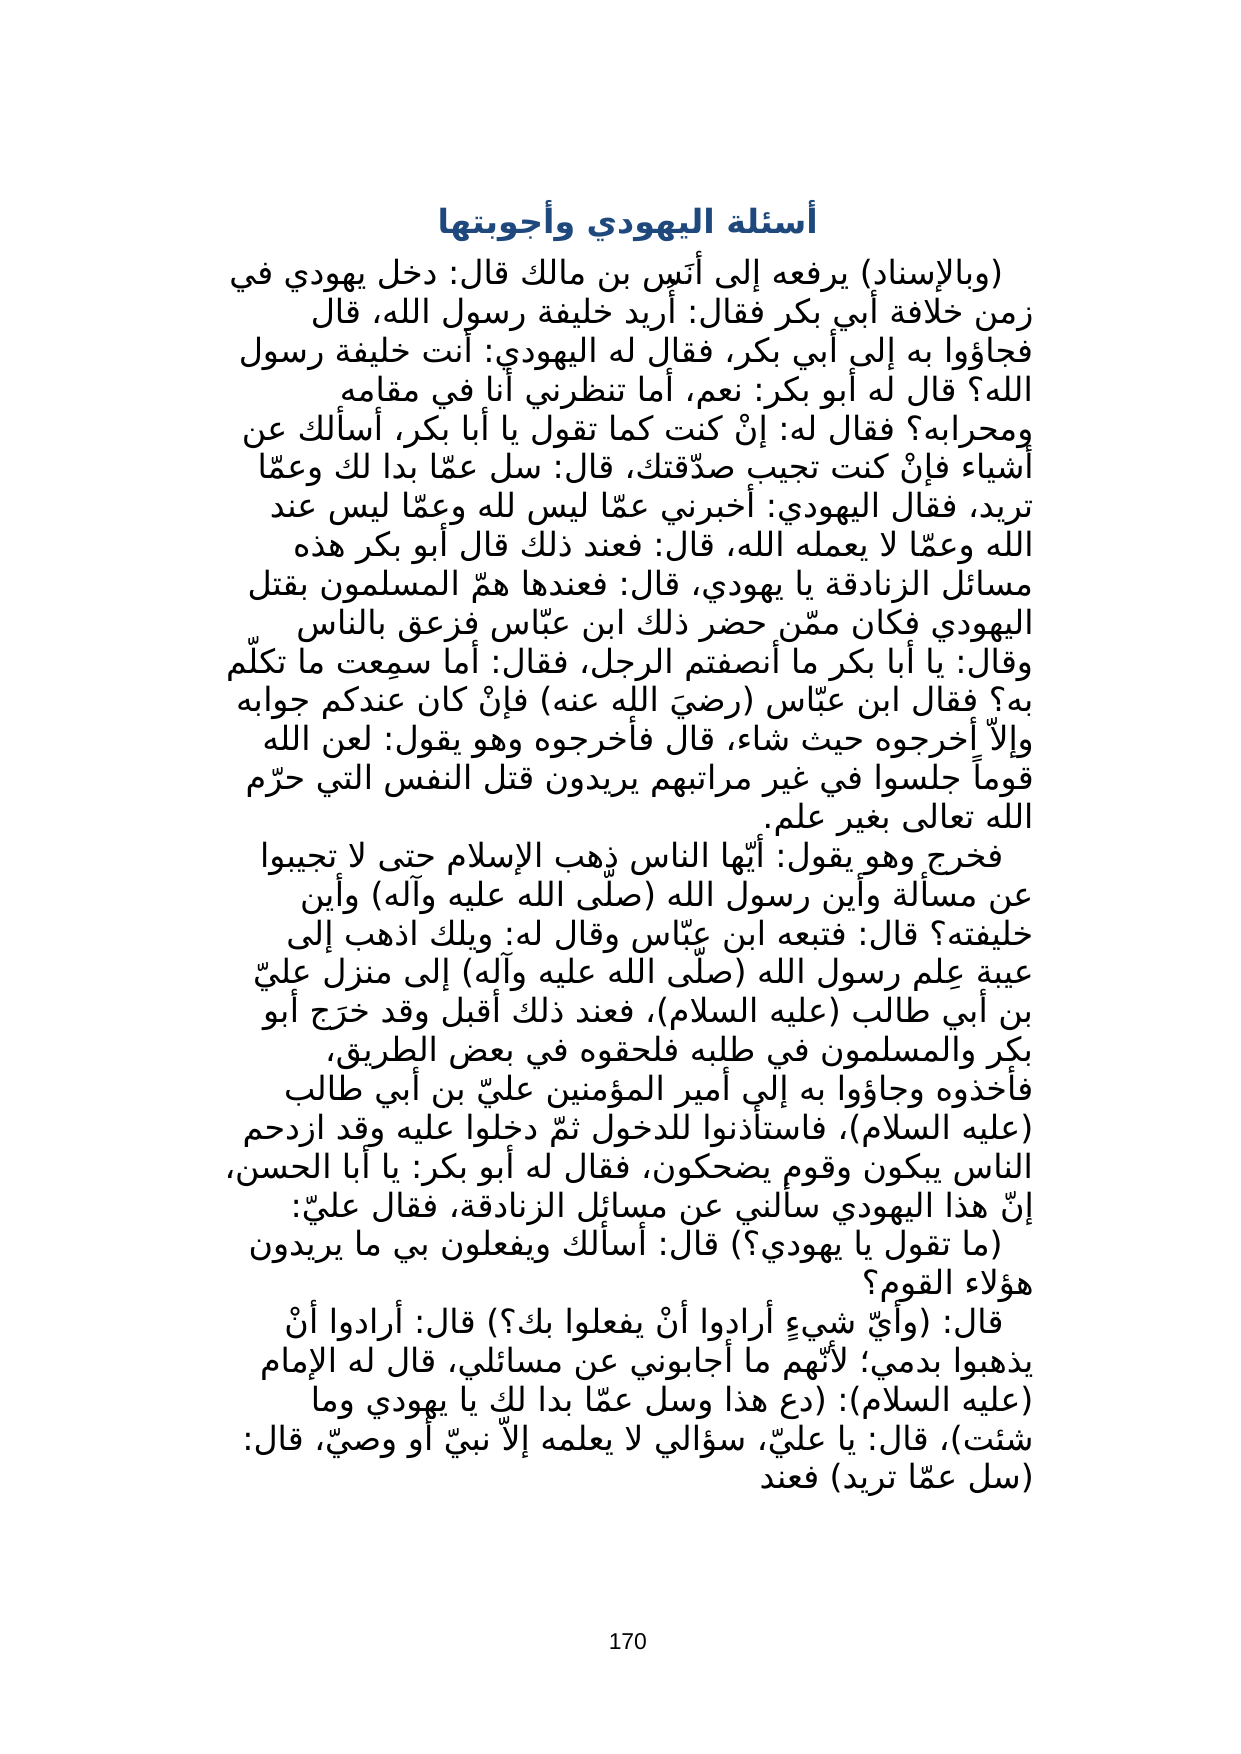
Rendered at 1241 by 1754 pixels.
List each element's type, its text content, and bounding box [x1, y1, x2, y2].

text (ما تقول يا يهودي؟) قال: أسألك ويفعلون بي ما يريدون هؤلاء القوم؟ [222, 1225, 1033, 1303]
text فخرج وهو يقول: أيّها الناس ذهب الإسلام حتى لا تجيبوا عن مسألة وأين رسول الله (صلّى الله عليه وآله) وأين خليفته؟ قال: فتبعه ابن عبّاس وقال له: ويلك اذهب إلى عيبة عِلم رسول الله (صلّى الله عليه وآله) إلى منزل عليّ بن أبي طالب (عليه السلام)، فعند ذلك أقبل وقد خرَج أبو بكر والمسلمون في طلبه فلحقوه في بعض الطريق، فأخذوه وجاؤوا به إلى أمير المؤمنين عليّ بن أبي طالب (عليه السلام)، فاستأذنوا للدخول ثمّ دخلوا عليه وقد ازدحم الناس يبكون وقوم يضحكون، فقال له أبو بكر: يا أبا الحسن، إنّ هذا اليهودي سألني عن مسائل الزنادقة، فقال عليّ: [222, 836, 1033, 1225]
text قال: (وأيّ شيءٍ أرادوا أنْ يفعلوا بك؟) قال: أرادوا أنْ يذهبوا بدمي؛ لأنّهم ما أجابوني عن مسائلي، قال له الإمام (عليه السلام): (دع هذا وسل عمّا بدا لك يا يهودي وما شئت)، قال: يا عليّ، سؤالي لا يعلمه إلاّ نبيّ أو وصيّ، قال: (سل عمّا تريد) فعند [222, 1303, 1033, 1497]
text (وبالإسناد) يرفعه إلى أنَس بن مالك قال: دخل يهودي في زمن خلافة أبي بكر فقال: أُريد خليفة رسول الله، قال فجاؤوا به إلى أبي بكر، فقال له اليهودي: أنت خليفة رسول الله؟ قال له أبو بكر: نعم، أما تنظرني أنا في مقامه ومحرابه؟ فقال له: إنْ كنت كما تقول يا أبا بكر، أسألك عن أشياء فإنْ كنت تجيب صدّقتك، قال: سل عمّا بدا لك وعمّا تريد، فقال اليهودي: أخبرني عمّا ليس لله وعمّا ليس عند الله وعمّا لا يعمله الله، قال: فعند ذلك قال أبو بكر هذه مسائل الزنادقة يا يهودي، قال: فعندها همّ المسلمون بقتل اليهودي فكان ممّن حضر ذلك ابن عبّاس فزعق بالناس وقال: يا أبا بكر ما أنصفتم الرجل، فقال: أما سمِعت ما تكلّم به؟ فقال ابن عبّاس (رضيَ الله عنه) فإنْ كان عندكم جوابه وإلاّ أخرجوه حيث شاء، قال فأخرجوه وهو يقول: لعن الله قوماً جلسوا في غير مراتبهم يريدون قتل النفس التي حرّم الله تعالى بغير علم. [222, 253, 1033, 836]
subtitle أسئلة اليهودي وأجوبتها [222, 202, 1033, 241]
